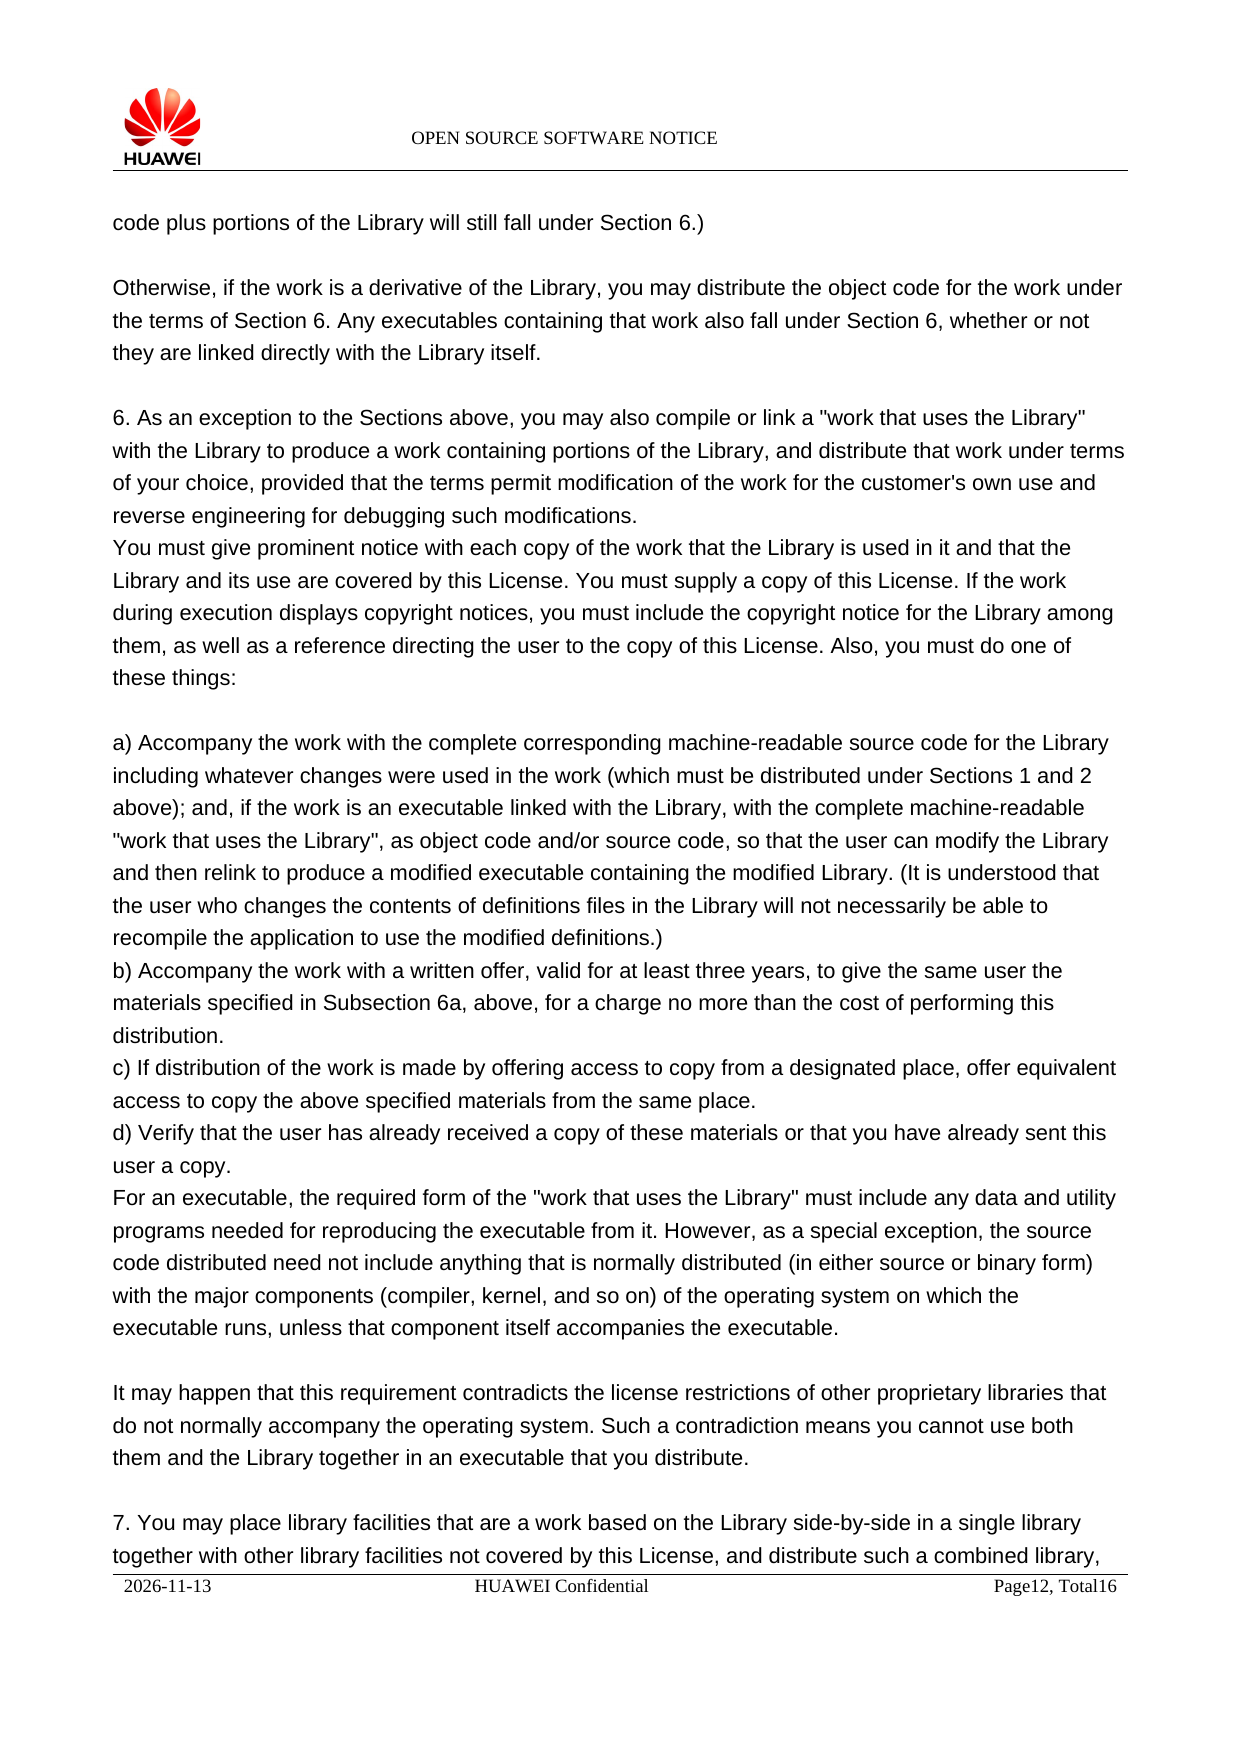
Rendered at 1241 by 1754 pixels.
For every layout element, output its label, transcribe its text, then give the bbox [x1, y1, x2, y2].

text It may happen that this requirement contradicts the license restrictions of other proprietary libraries that do not normally accompany the operating system. Such a contradiction means you cannot use both them and the Library together in an executable that you distribute. [112, 1376, 1128, 1474]
text Otherwise, if the work is a derivative of the Library, you may distribute the object code for the work under the terms of Section 6. Any executables containing that work also fall under Section 6, whether or not they are linked directly with the Library itself. [112, 271, 1128, 369]
text b) Accompany the work with a written offer, valid for at least three years, to give the same user the materials specified in Subsection 6a, above, for a charge no more than the cost of performing this distribution. [112, 954, 1128, 1051]
text You must give prominent notice with each copy of the work that the Library is used in it and that the Library and its use are covered by this License. You must supply a copy of this License. If the work during execution displays copyright notices, you must include the copyright notice for the Library among them, as well as a reference directing the user to the copy of this License. Also, you must do one of these things: [112, 531, 1128, 694]
text a) Accompany the work with the complete corresponding machine-readable source code for the Library including whatever changes were used in the work (which must be distributed under Sections 1 and 2 above); and, if the work is an executable linked with the Library, with the complete machine-readable "work that uses the Library", as object code and/or source code, so that the user can modify the Library and then relink to produce a modified executable containing the modified Library. (It is understood that the user who changes the contents of definitions files in the Library will not necessarily be able to recompile the application to use the modified definitions.) [112, 726, 1128, 954]
picture [124, 88, 201, 165]
text d) Verify that the user has already received a copy of these materials or that you have already sent this user a copy. [112, 1116, 1128, 1181]
text 6. As an exception to the Sections above, you may also compile or link a "work that uses the Library" with the Library to produce a work containing portions of the Library, and distribute that work under terms of your choice, provided that the terms permit modification of the work for the customer's own use and reverse engineering for debugging such modifications. [112, 401, 1128, 531]
text c) If distribution of the work is made by offering access to copy from a designated place, offer equivalent access to copy the above specified materials from the same place. [112, 1051, 1128, 1116]
text For an executable, the required form of the "work that uses the Library" must include any data and utility programs needed for reproducing the executable from it. However, as a special exception, the source code distributed need not include anything that is normally distributed (in either source or binary form) with the major components (compiler, kernel, and so on) of the operating system on which the executable runs, unless that component itself accompanies the executable. [112, 1181, 1128, 1344]
